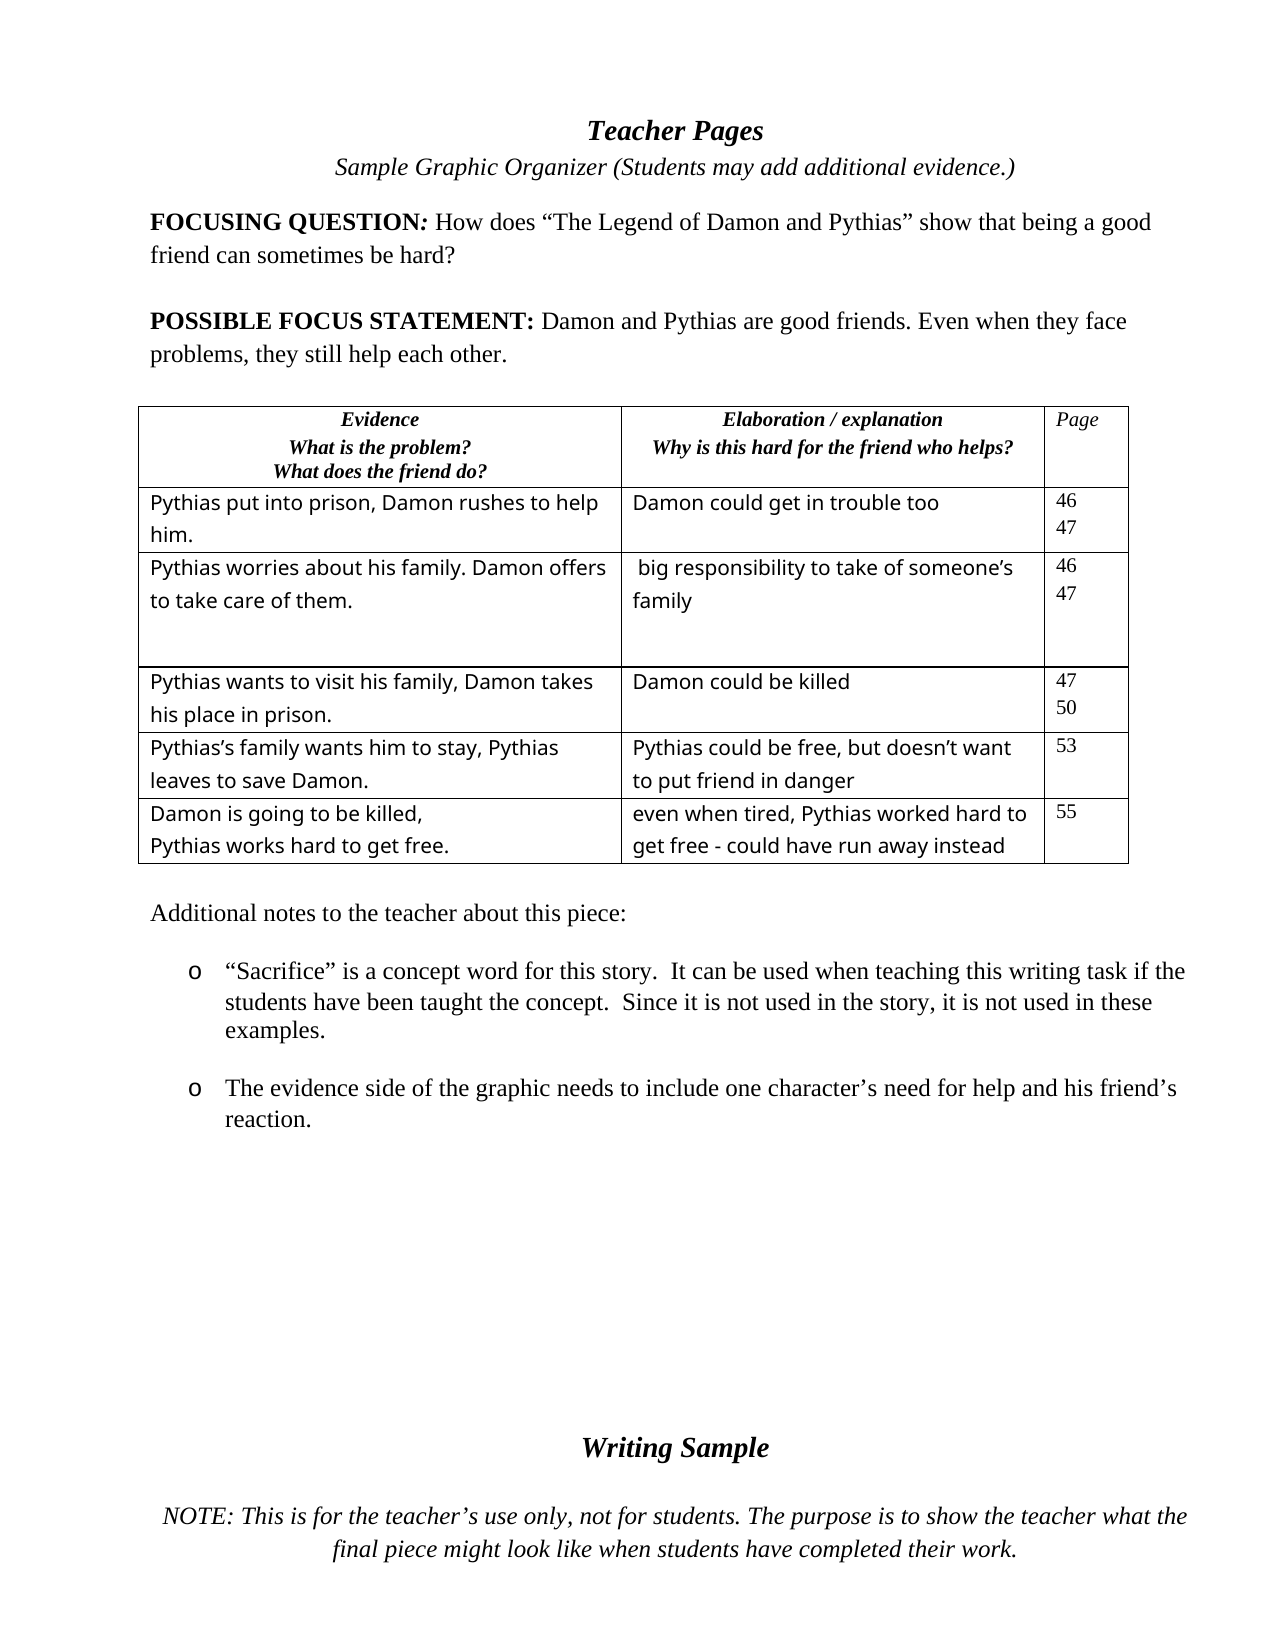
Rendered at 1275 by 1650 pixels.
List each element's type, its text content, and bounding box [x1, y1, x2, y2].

table_cell 47 50 [1045, 668, 1128, 732]
text NOTE: This is for the teacher’s use only, not for students. The purpose is to show the teacher what the final piece might look like when students have completed their work. [150, 1501, 1200, 1563]
text FOCUSING QUESTION: How does “The Legend of Damon and Pythias” show that being a good friend can sometimes be hard? [150, 207, 1200, 269]
table_header Evidence What is the problem? What does the friend do? [139, 407, 621, 487]
table_cell Pythias put into prison, Damon rushes to help him. [139, 488, 621, 552]
table_header Page [1045, 407, 1128, 487]
text POSSIBLE FOCUS STATEMENT: Damon and Pythias are good friends. Even when they face problems, they still help each other. [150, 306, 1200, 368]
text Teacher Pages [150, 113, 1200, 147]
table_cell Pythias wants to visit his family, Damon takes his place in prison. [139, 668, 621, 732]
table_cell Damon is going to be killed, Pythias works hard to get free. [139, 799, 621, 863]
table_cell Damon could get in trouble too [622, 488, 1044, 552]
table_cell Pythias worries about his family. Damon offers to take care of them. [139, 553, 621, 666]
table_cell Pythias’s family wants him to stay, Pythias leaves to save Damon. [139, 733, 621, 798]
table_cell Pythias could be free, but doesn’t want to put friend in danger [622, 733, 1044, 798]
table_cell 53 [1045, 733, 1128, 798]
table_cell big responsibility to take of someone’s family [622, 553, 1044, 666]
table_cell 55 [1045, 799, 1128, 863]
table_cell Damon could be killed [622, 668, 1044, 732]
list “Sacrifice” is a concept word for this story. It can be used when teaching this writing task if the students have been taught the concept. Since it is not used in the story, it is not used in these examples. [187, 956, 1200, 1044]
text Additional notes to the teacher about this piece: [150, 898, 1200, 927]
table_cell even when tired, Pythias worked hard to get free - could have run away instead [622, 799, 1044, 863]
table_header Elaboration / explanation Why is this hard for the friend who helps? [622, 407, 1044, 487]
text Sample Graphic Organizer (Students may add additional evidence.) [150, 152, 1200, 181]
text Writing Sample [150, 1430, 1200, 1463]
table_cell 46 47 [1045, 553, 1128, 666]
list The evidence side of the graphic needs to include one character’s need for help and his friend’s reaction. [187, 1073, 1200, 1133]
table_cell 46 47 [1045, 488, 1128, 552]
